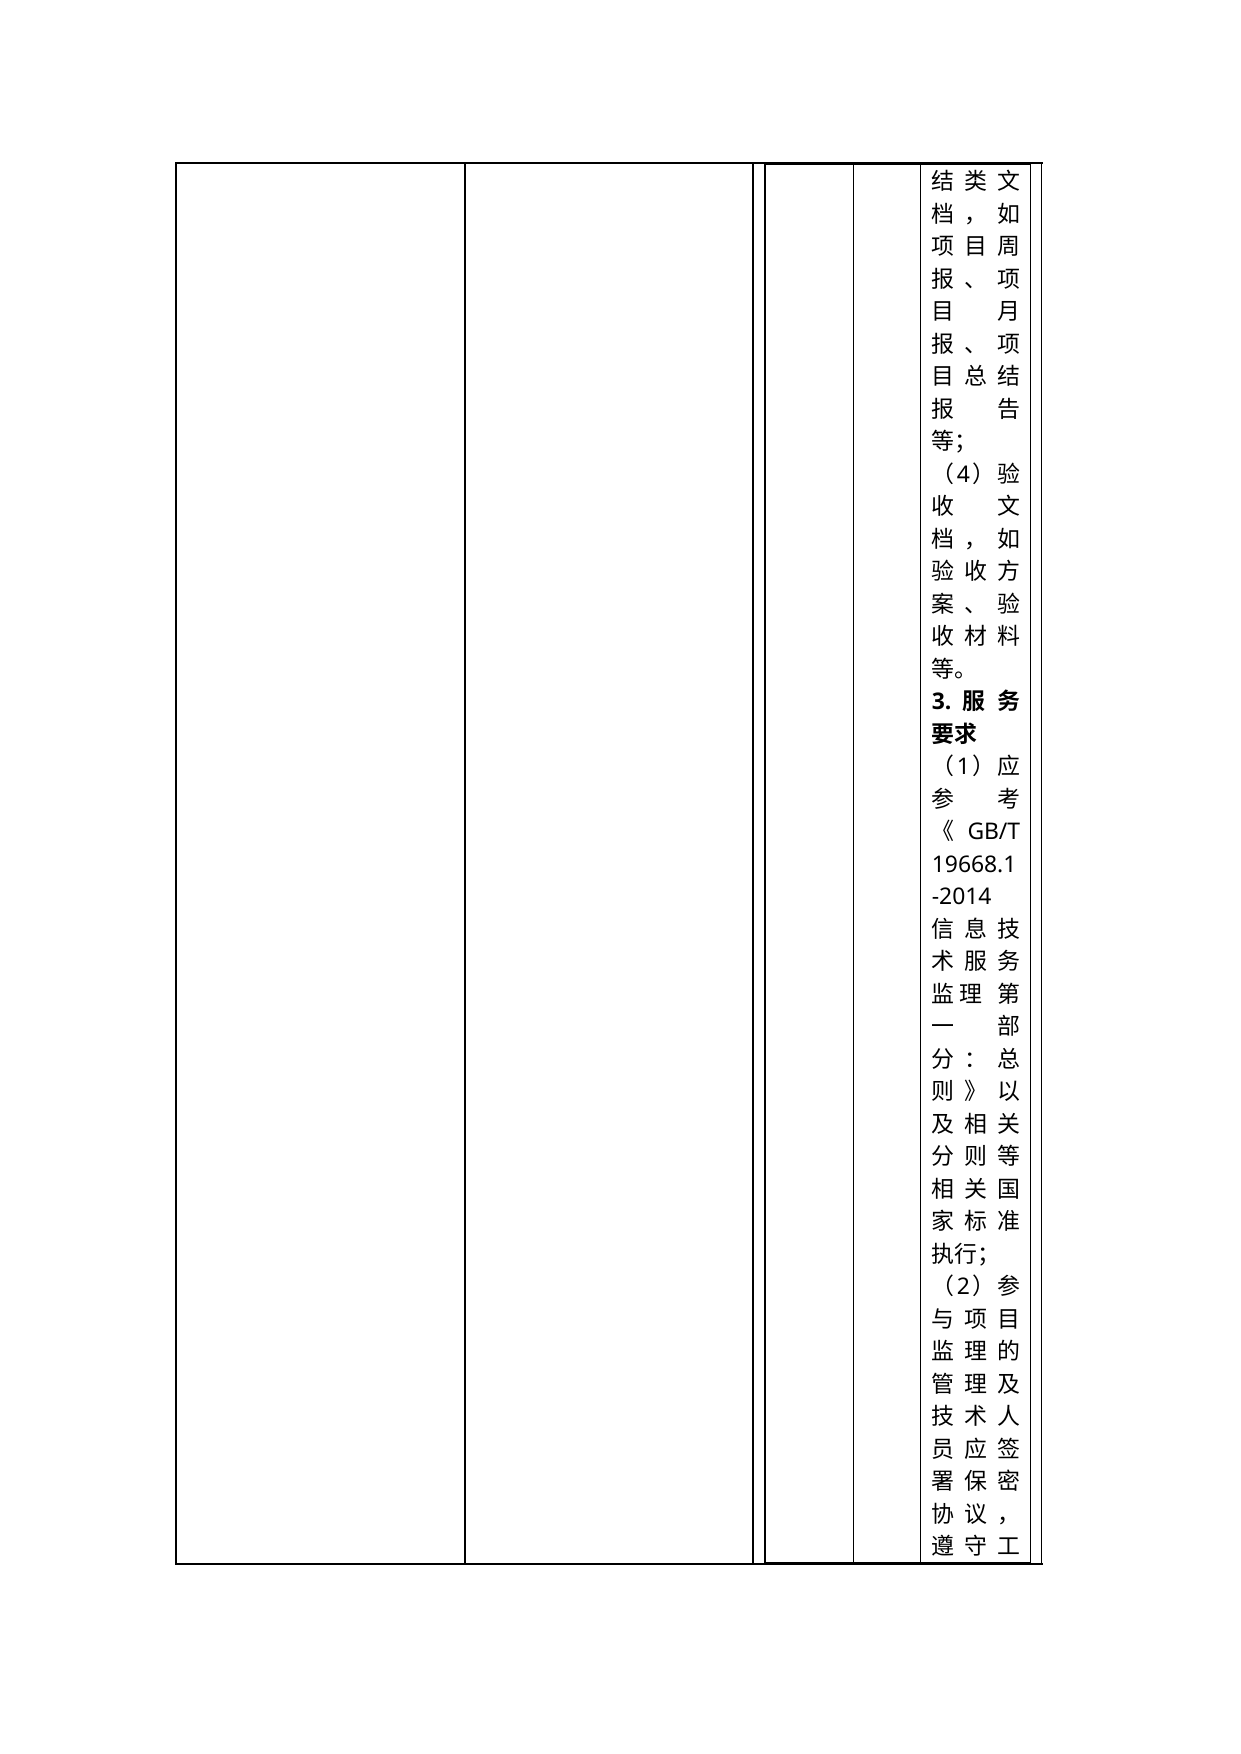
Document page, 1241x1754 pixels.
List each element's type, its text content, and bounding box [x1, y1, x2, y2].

table_cell [754, 164, 764, 1563]
table_cell [766, 165, 853, 1562]
table_cell [921, 165, 1030, 1562]
table_cell [1031, 164, 1041, 1563]
table_cell [854, 165, 920, 1562]
table_cell [466, 164, 752, 1563]
table_cell 1 [177, 164, 464, 1563]
